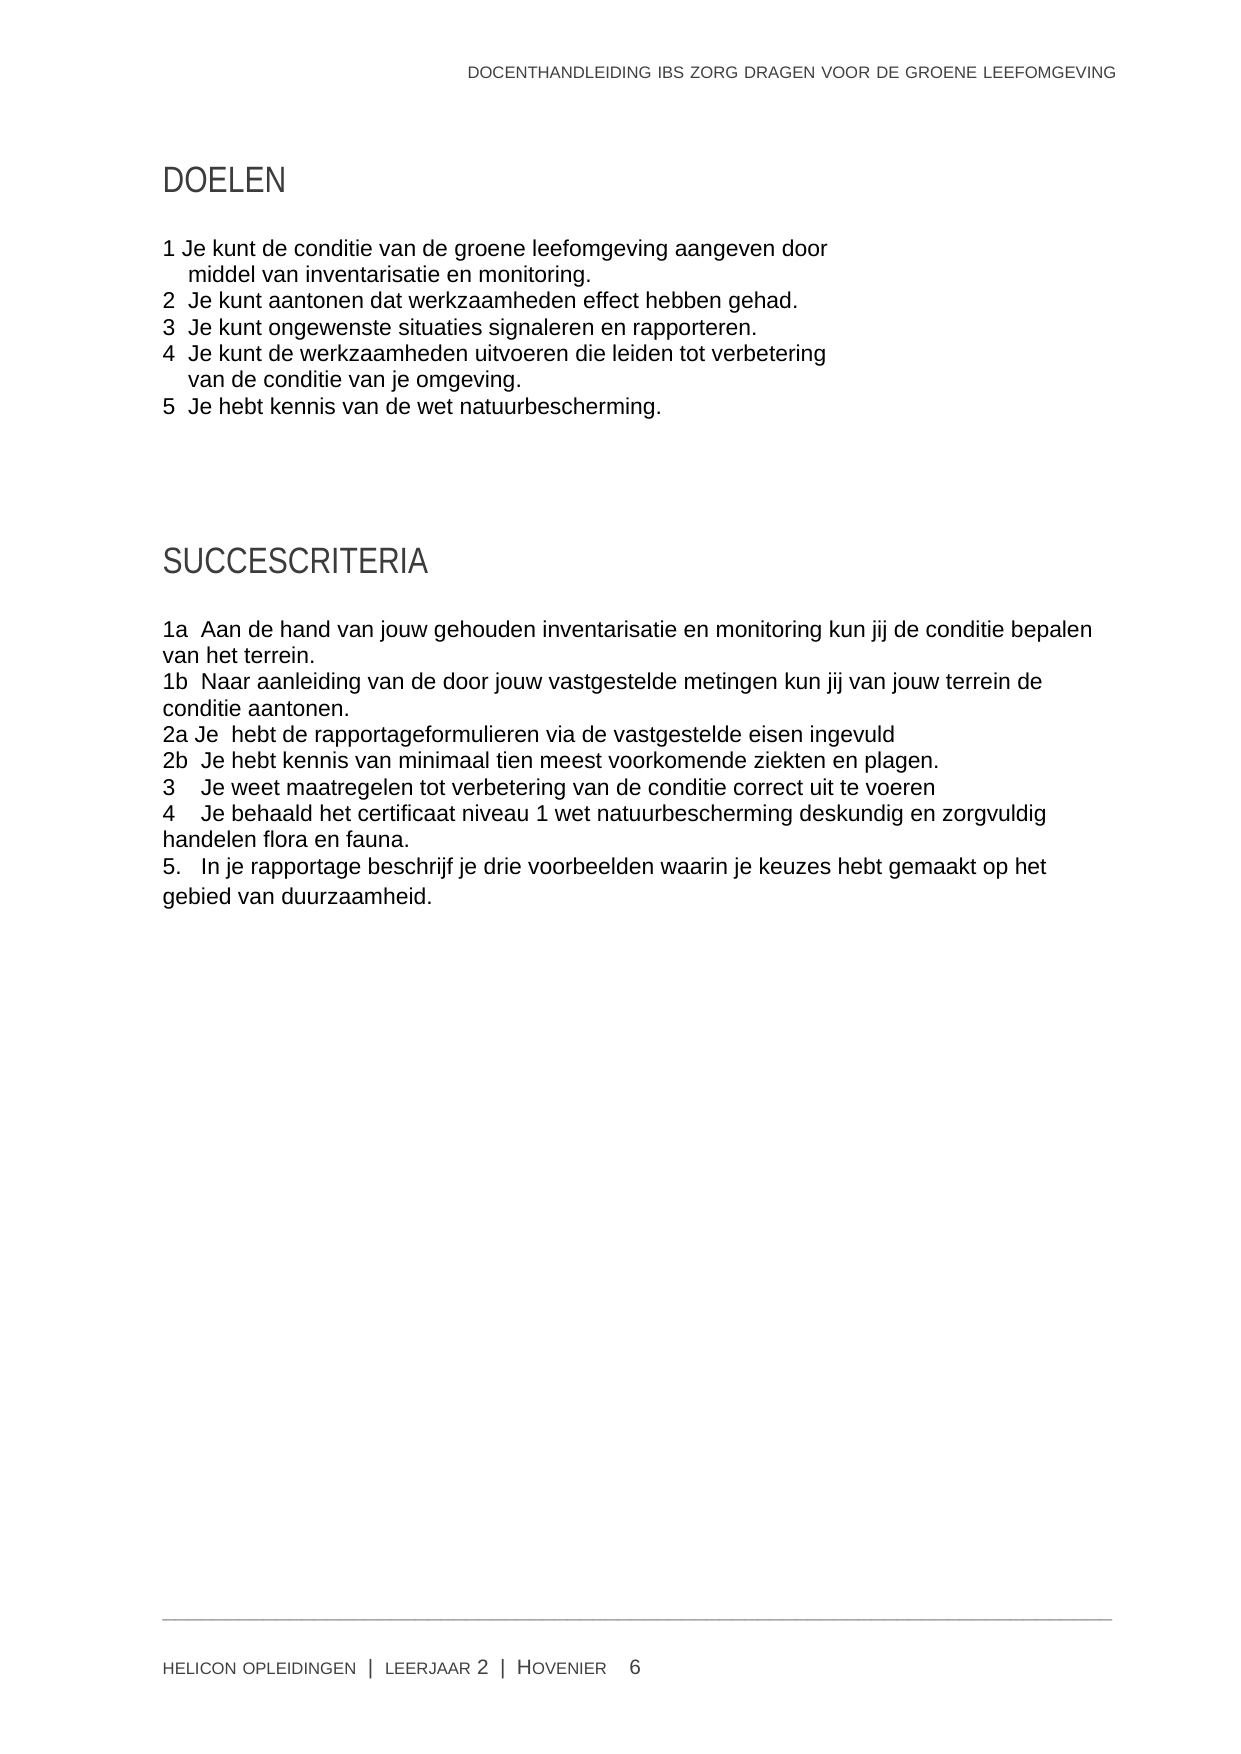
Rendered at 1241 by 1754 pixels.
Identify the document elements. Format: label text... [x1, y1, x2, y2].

text 2 Je kunt aantonen dat werkzaamheden effect hebben gehad. [162, 287, 1111, 314]
text 3 Je kunt ongewenste situaties signaleren en rapporteren. [162, 314, 1111, 340]
text 3 Je weet maatregelen tot verbetering van de conditie correct uit te voeren [162, 774, 1111, 800]
text 2a Je hebt de rapportageformulieren via de vastgestelde eisen ingevuld [162, 721, 1111, 747]
text middel van inventarisatie en monitoring. [162, 261, 1111, 287]
text succescriteria [162, 531, 1116, 583]
text 4 Je behaald het certificaat niveau 1 wet natuurbescherming deskundig en zorgvuldig handelen flora en fauna. [162, 800, 1111, 853]
text 5 Je hebt kennis van de wet natuurbescherming. [162, 393, 1111, 419]
text doelen [162, 150, 1116, 202]
text 1b Naar aanleiding van de door jouw vastgestelde metingen kun jij van jouw terrein de conditie aantonen. [162, 668, 1111, 721]
text 4 Je kunt de werkzaamheden uitvoeren die leiden tot verbetering [162, 340, 1111, 366]
text 1a Aan de hand van jouw gehouden inventarisatie en monitoring kun jij de conditie bepalen van het terrein. [162, 616, 1111, 668]
text 1 Je kunt de conditie van de groene leefomgeving aangeven door [162, 235, 1111, 261]
text van de conditie van je omgeving. [162, 366, 1111, 393]
text 5. In je rapportage beschrijf je drie voorbeelden waarin je keuzes hebt gemaakt op het gebied van duurzaamheid. [162, 853, 1116, 909]
text 2b Je hebt kennis van minimaal tien meest voorkomende ziekten en plagen. [162, 747, 1111, 774]
